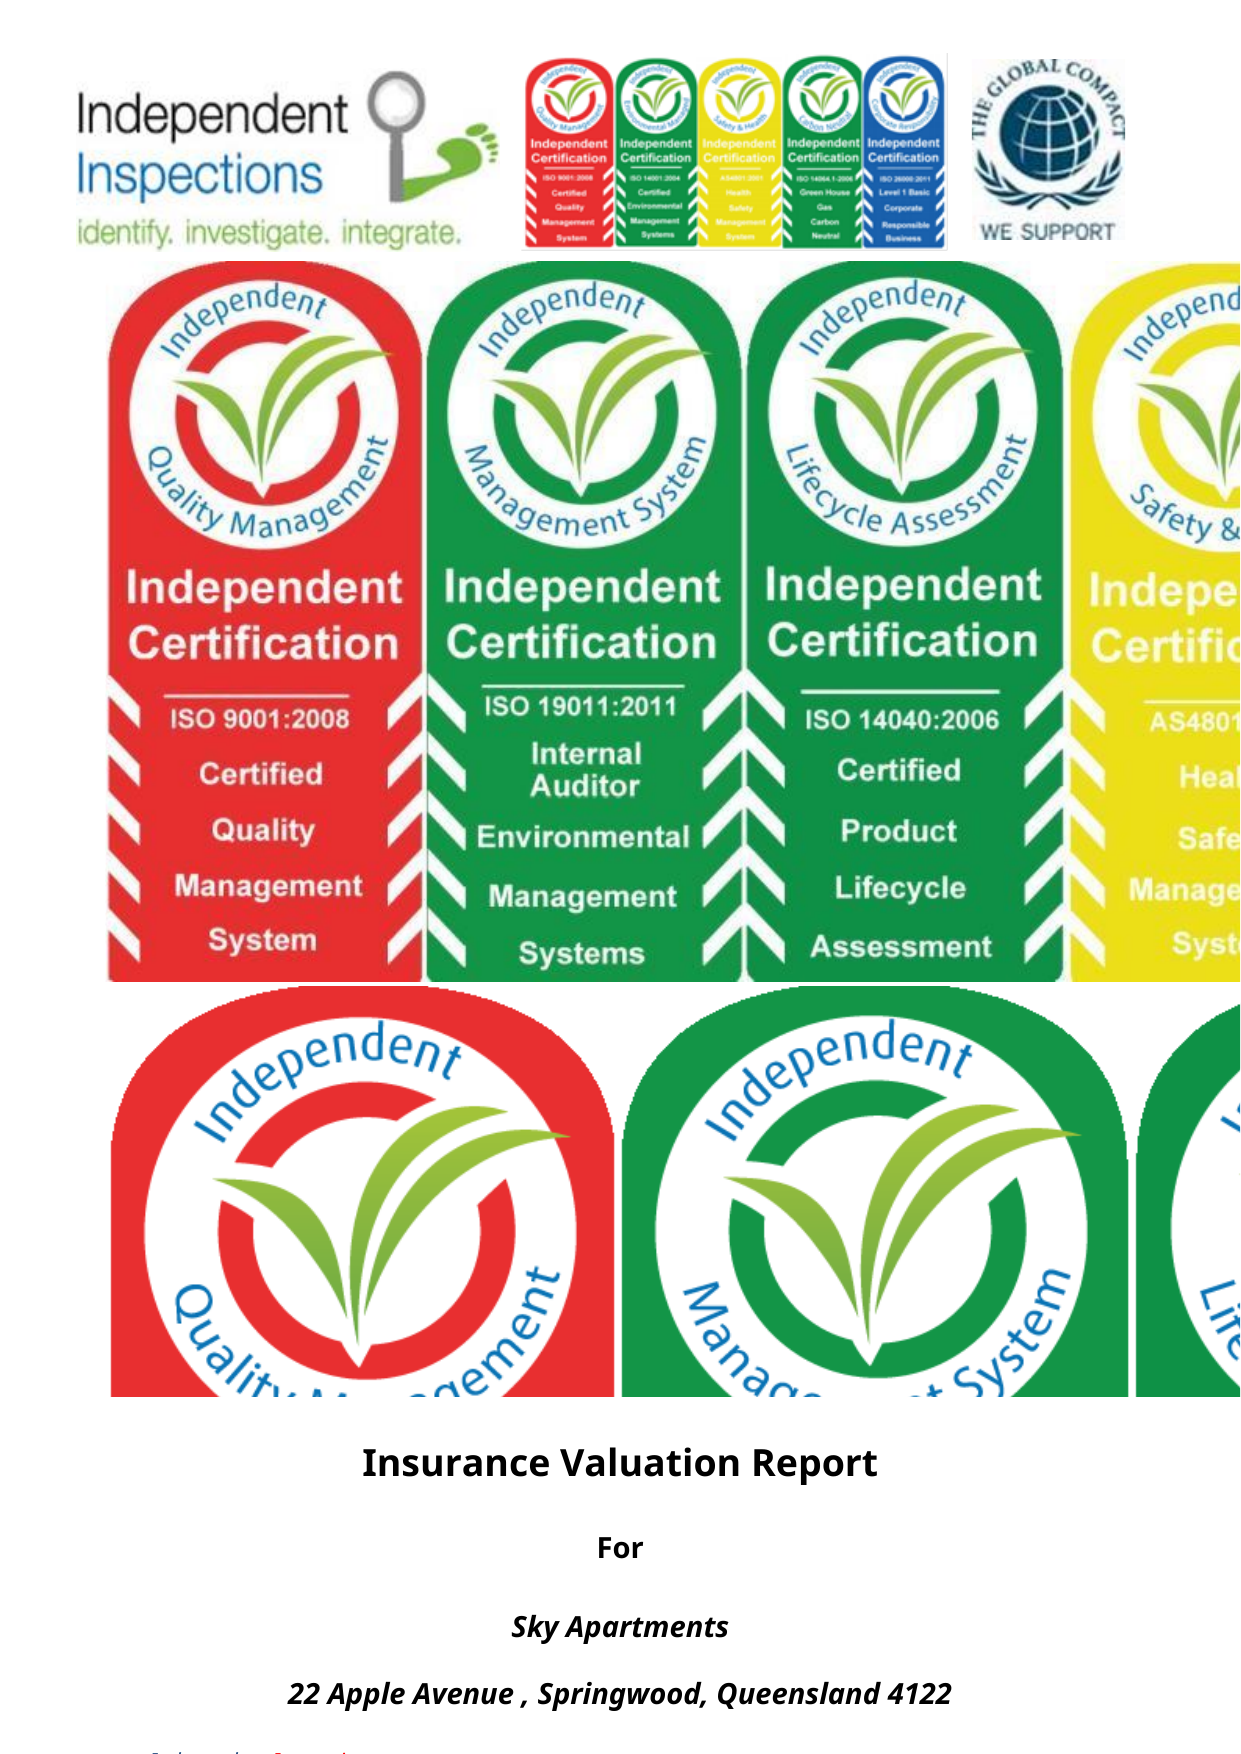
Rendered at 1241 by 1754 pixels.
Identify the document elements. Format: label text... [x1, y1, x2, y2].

picture [105, 261, 1241, 982]
text Sky Apartments [150, 1606, 1090, 1646]
picture [971, 59, 1125, 240]
text 22 Apple Avenue , Springwood, Queensland 4122 [150, 1673, 1090, 1713]
picture [76, 68, 500, 252]
title For [150, 1527, 1090, 1567]
picture [521, 53, 949, 252]
picture [105, 986, 1241, 1397]
title Insurance Valuation Report [150, 1436, 1090, 1487]
